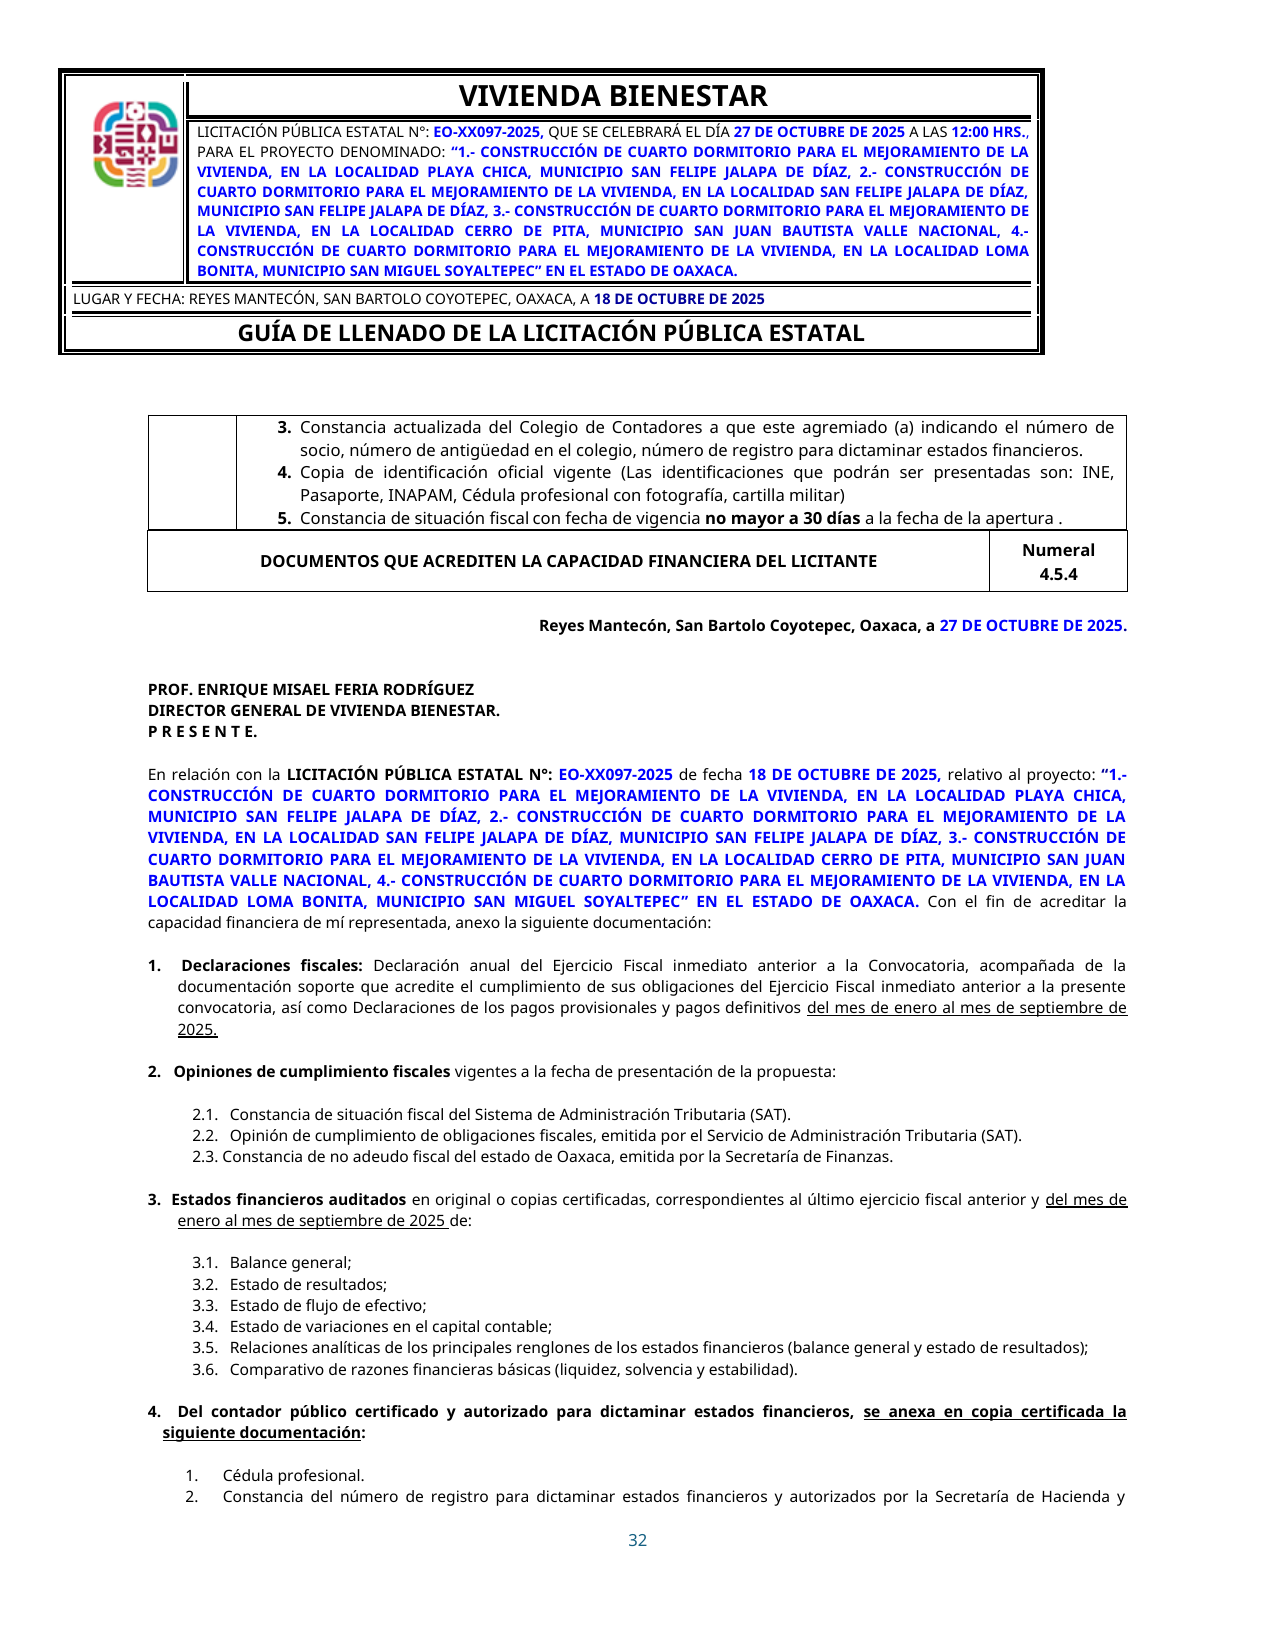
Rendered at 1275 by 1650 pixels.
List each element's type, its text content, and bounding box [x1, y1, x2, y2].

list Cédula profesional. [185, 1464, 1127, 1486]
text P R E S E N T E. [148, 721, 1127, 742]
table_header Numeral 4.5.4 [990, 531, 1127, 591]
text PROF. ENRIQUE MISAEL FERIA RODRÍGUEZ [148, 678, 1127, 699]
text 2.3. Constancia de no adeudo fiscal del estado de Oaxaca, emitida por la Secretaría de Finanzas. [192, 1146, 1127, 1167]
text 1. Declaraciones fiscales: Declaración anual del Ejercicio Fiscal inmediato anterior a la Convocatoria, acompañada de la documentación soporte que acredite el cumplimiento de sus obligaciones del Ejercicio Fiscal inmediato anterior a la presente convocatoria, así como Declaraciones de los pagos provisionales y pagos definitivos del mes de enero al mes de septiembre de 2025. [148, 954, 1127, 1039]
picture [184, 93, 189, 193]
list Comparativo de razones financieras básicas (liquidez, solvencia y estabilidad). [192, 1358, 1127, 1379]
list Constancia del número de registro para dictaminar estados financieros y autorizados por la Secretaría de Hacienda y Crédito Público. [185, 1486, 1127, 1507]
list Estado de variaciones en el capital contable; [192, 1316, 1127, 1337]
text En relación con la LICITACIÓN PÚBLICA ESTATAL N°: EO-XX097-2025 de fecha 18 DE OCTUBRE DE 2025, relativo al proyecto: “1.- CONSTRUCCIÓN DE CUARTO DORMITORIO PARA EL MEJORAMIENTO DE LA VIVIENDA, EN LA LOCALIDAD PLAYA CHICA, MUNICIPIO SAN FELIPE JALAPA DE DÍAZ, 2.- CONSTRUCCIÓN DE CUARTO DORMITORIO PARA EL MEJORAMIENTO DE LA VIVIENDA, EN LA LOCALIDAD SAN FELIPE JALAPA DE DÍAZ, MUNICIPIO SAN FELIPE JALAPA DE DÍAZ, 3.- CONSTRUCCIÓN DE CUARTO DORMITORIO PARA EL MEJORAMIENTO DE LA VIVIENDA, EN LA LOCALIDAD CERRO DE PITA, MUNICIPIO SAN JUAN BAUTISTA VALLE NACIONAL, 4.- CONSTRUCCIÓN DE CUARTO DORMITORIO PARA EL MEJORAMIENTO DE LA VIVIENDA, EN LA LOCALIDAD LOMA BONITA, MUNICIPIO SAN MIGUEL SOYALTEPEC” EN EL ESTADO DE OAXACA. Con el fin de acreditar la capacidad financiera de mí representada, anexo la siguiente documentación: [148, 763, 1127, 933]
text Reyes Mantecón, San Bartolo Coyotepec, Oaxaca, a 27 DE OCTUBRE DE 2025. [0, 614, 1127, 636]
table_cell [149, 416, 236, 529]
list Relaciones analíticas de los principales renglones de los estados financieros (balance general y estado de resultados); [192, 1337, 1127, 1358]
list Balance general; [192, 1252, 1127, 1273]
table_header DOCUMENTOS QUE ACREDITEN LA CAPACIDAD FINANCIERA DEL LICITANTE [148, 531, 989, 591]
list Constancia de situación fiscal del Sistema de Administración Tributaria (SAT). [192, 1103, 1127, 1124]
text 4. Del contador público certificado y autorizado para dictaminar estados financieros, se anexa en copia certificada la siguiente documentación: [148, 1401, 1127, 1443]
list Opinión de cumplimiento de obligaciones fiscales, emitida por el Servicio de Administración Tributaria (SAT). [192, 1124, 1127, 1146]
text DIRECTOR GENERAL DE VIVIENDA BIENESTAR. [148, 699, 1127, 721]
list Estado de resultados; [192, 1273, 1127, 1294]
text 3. Estados financieros auditados en original o copias certificadas, correspondientes al último ejercicio fiscal anterior y del mes de enero al mes de septiembre de 2025 de: [148, 1188, 1127, 1231]
picture [82, 93, 183, 193]
text 2. Opiniones de cumplimiento fiscales vigentes a la fecha de presentación de la propuesta: [148, 1061, 1127, 1082]
list Estado de flujo de efectivo; [192, 1294, 1127, 1316]
